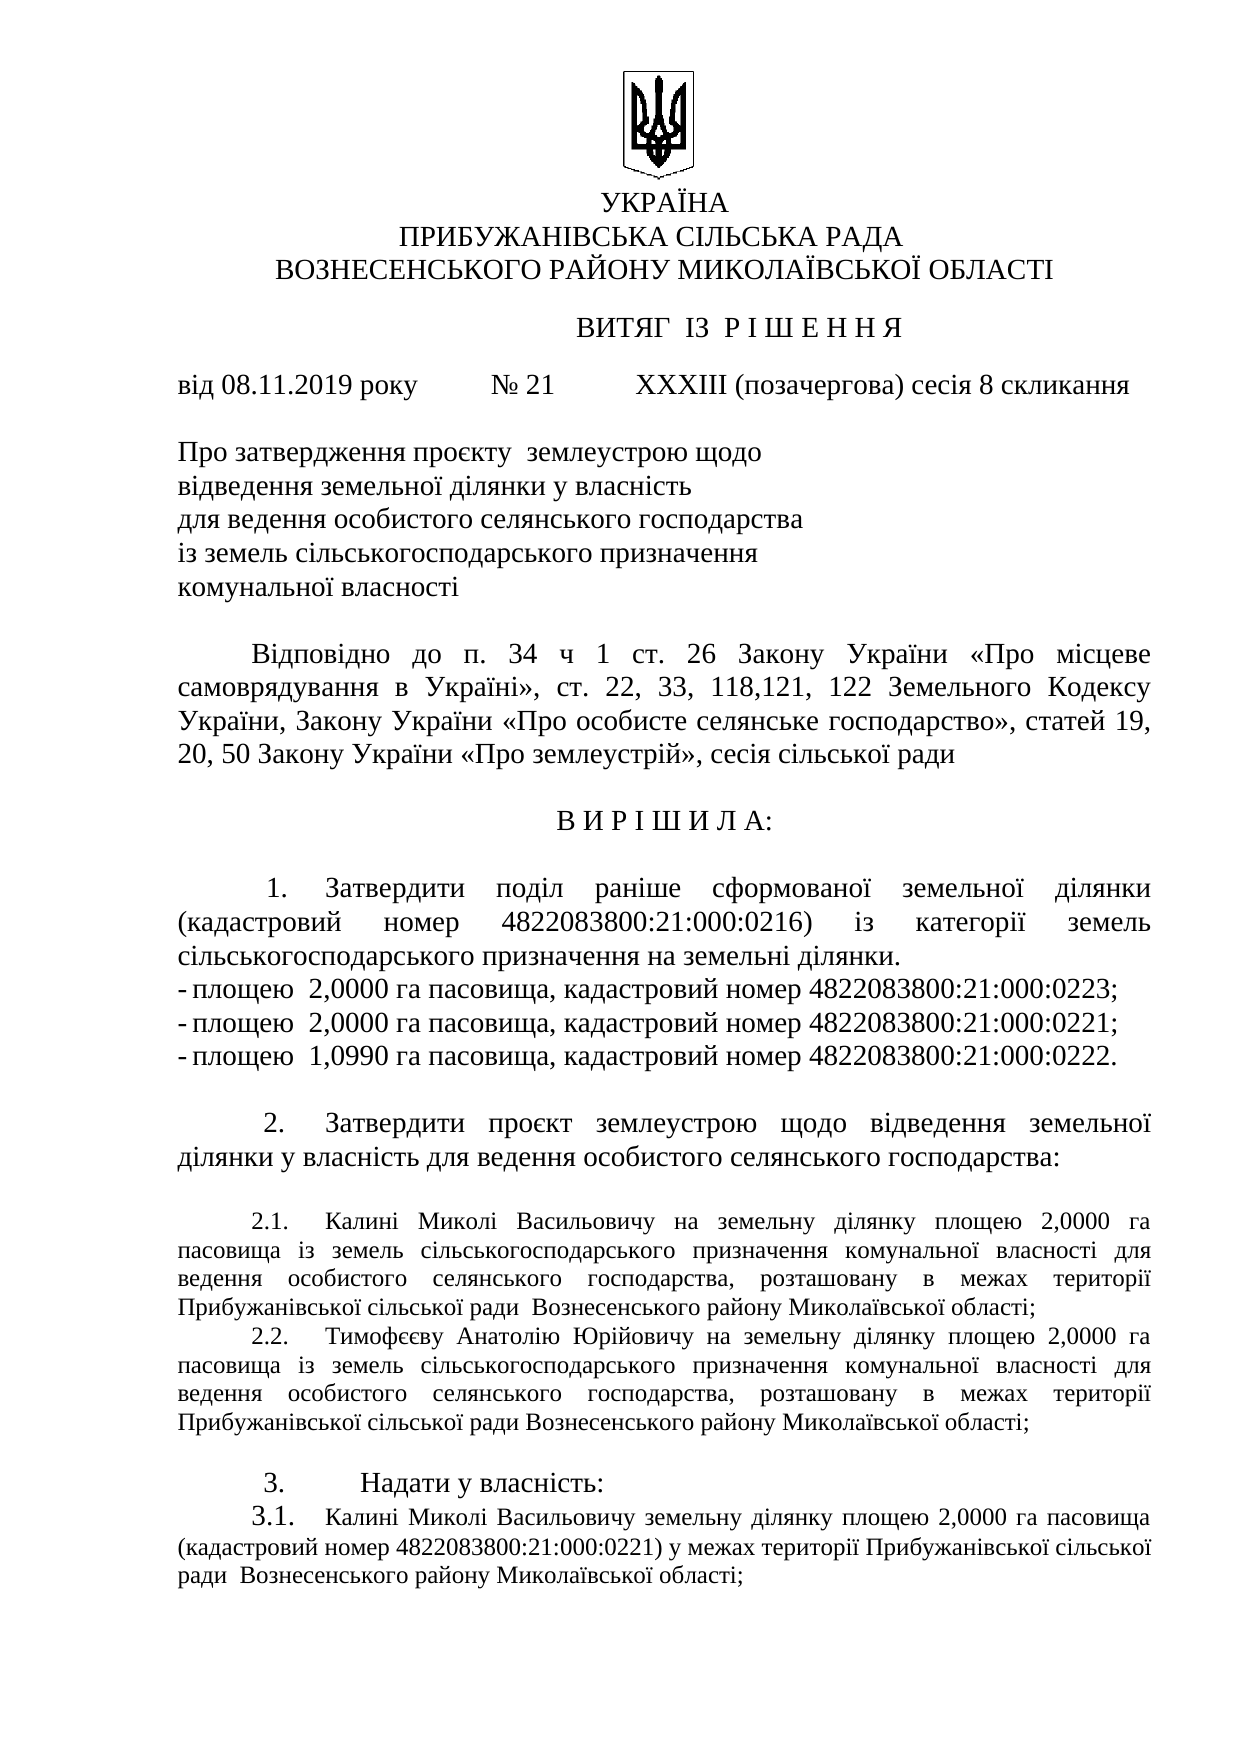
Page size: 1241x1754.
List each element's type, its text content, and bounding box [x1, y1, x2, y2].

text УКРАЇНА [177, 185, 1152, 219]
list Тимофєєву Анатолію Юрійовичу на земельну ділянку площею 2,0000 га пасовища із земель сільськогосподарського призначення комунальної власності для ведення особистого селянського господарства, розташовану в межах території Прибужанівської сільської ради Вознесенського району Миколаївської області; [177, 1321, 1152, 1436]
text із земель сільськогосподарського призначення [177, 535, 1152, 569]
text ВОЗНЕСЕНСЬКОГО РАЙОНУ МИКОЛАЇВСЬКОЇ ОБЛАСТІ [177, 252, 1152, 286]
picture [620, 69, 695, 182]
list Калині Миколі Васильовичу на земельну ділянку площею 2,0000 га пасовища із земель сільськогосподарського призначення комунальної власності для ведення особистого селянського господарства, розташовану в межах території Прибужанівської сільської ради Вознесенського району Миколаївської області; [177, 1206, 1152, 1321]
text відведення земельної ділянки у власність [177, 468, 1152, 502]
list Затвердити проєкт землеустрою щодо відведення земельної ділянки у власність для ведення особистого селянського господарства: [177, 1105, 1152, 1172]
text для ведення особистого селянського господарства [177, 502, 1152, 535]
list площею 1,0990 га пасовища, кадастровий номер 4822083800:21:000:0222. [177, 1038, 1152, 1072]
text ПРИБУЖАНІВСЬКА СІЛЬСЬКА РАДА [325, 219, 1152, 252]
text Відповідно до п. 34 ч 1 ст. 26 Закону України «Про місцеве самоврядування в Україні», ст. 22, 33, 118,121, 122 Земельного Кодексу України, Закону України «Про особисте селянське господарство», статей 19, 20, 50 Закону України «Про землеустрій», сесія сільської ради [177, 636, 1152, 770]
text комунальної власності [177, 569, 1152, 602]
text від 08.11.2019 року № 21 ХХХІІІ (позачергова) сесія 8 скликання [177, 367, 1152, 401]
list площею 2,0000 га пасовища, кадастровий номер 4822083800:21:000:0223; [177, 971, 1152, 1005]
text ВИТЯГ ІЗ Р І Ш Е Н Н Я [177, 310, 1152, 343]
list Калині Миколі Васильовичу земельну ділянку площею 2,0000 га пасовища (кадастровий номер 4822083800:21:000:0221) у межах території Прибужанівської сільської ради Вознесенського району Миколаївської області; [177, 1498, 1152, 1589]
list Затвердити поділ раніше сформованої земельної ділянки (кадастровий номер 4822083800:21:000:0216) із категорії земель сільськогосподарського призначення на земельні ділянки. [177, 871, 1152, 971]
text Про затвердження проєкту землеустрою щодо [177, 434, 1152, 468]
list Надати у власність: [263, 1465, 1152, 1498]
list площею 2,0000 га пасовища, кадастровий номер 4822083800:21:000:0221; [177, 1005, 1152, 1038]
text В И Р І Ш И Л А: [177, 803, 1152, 837]
